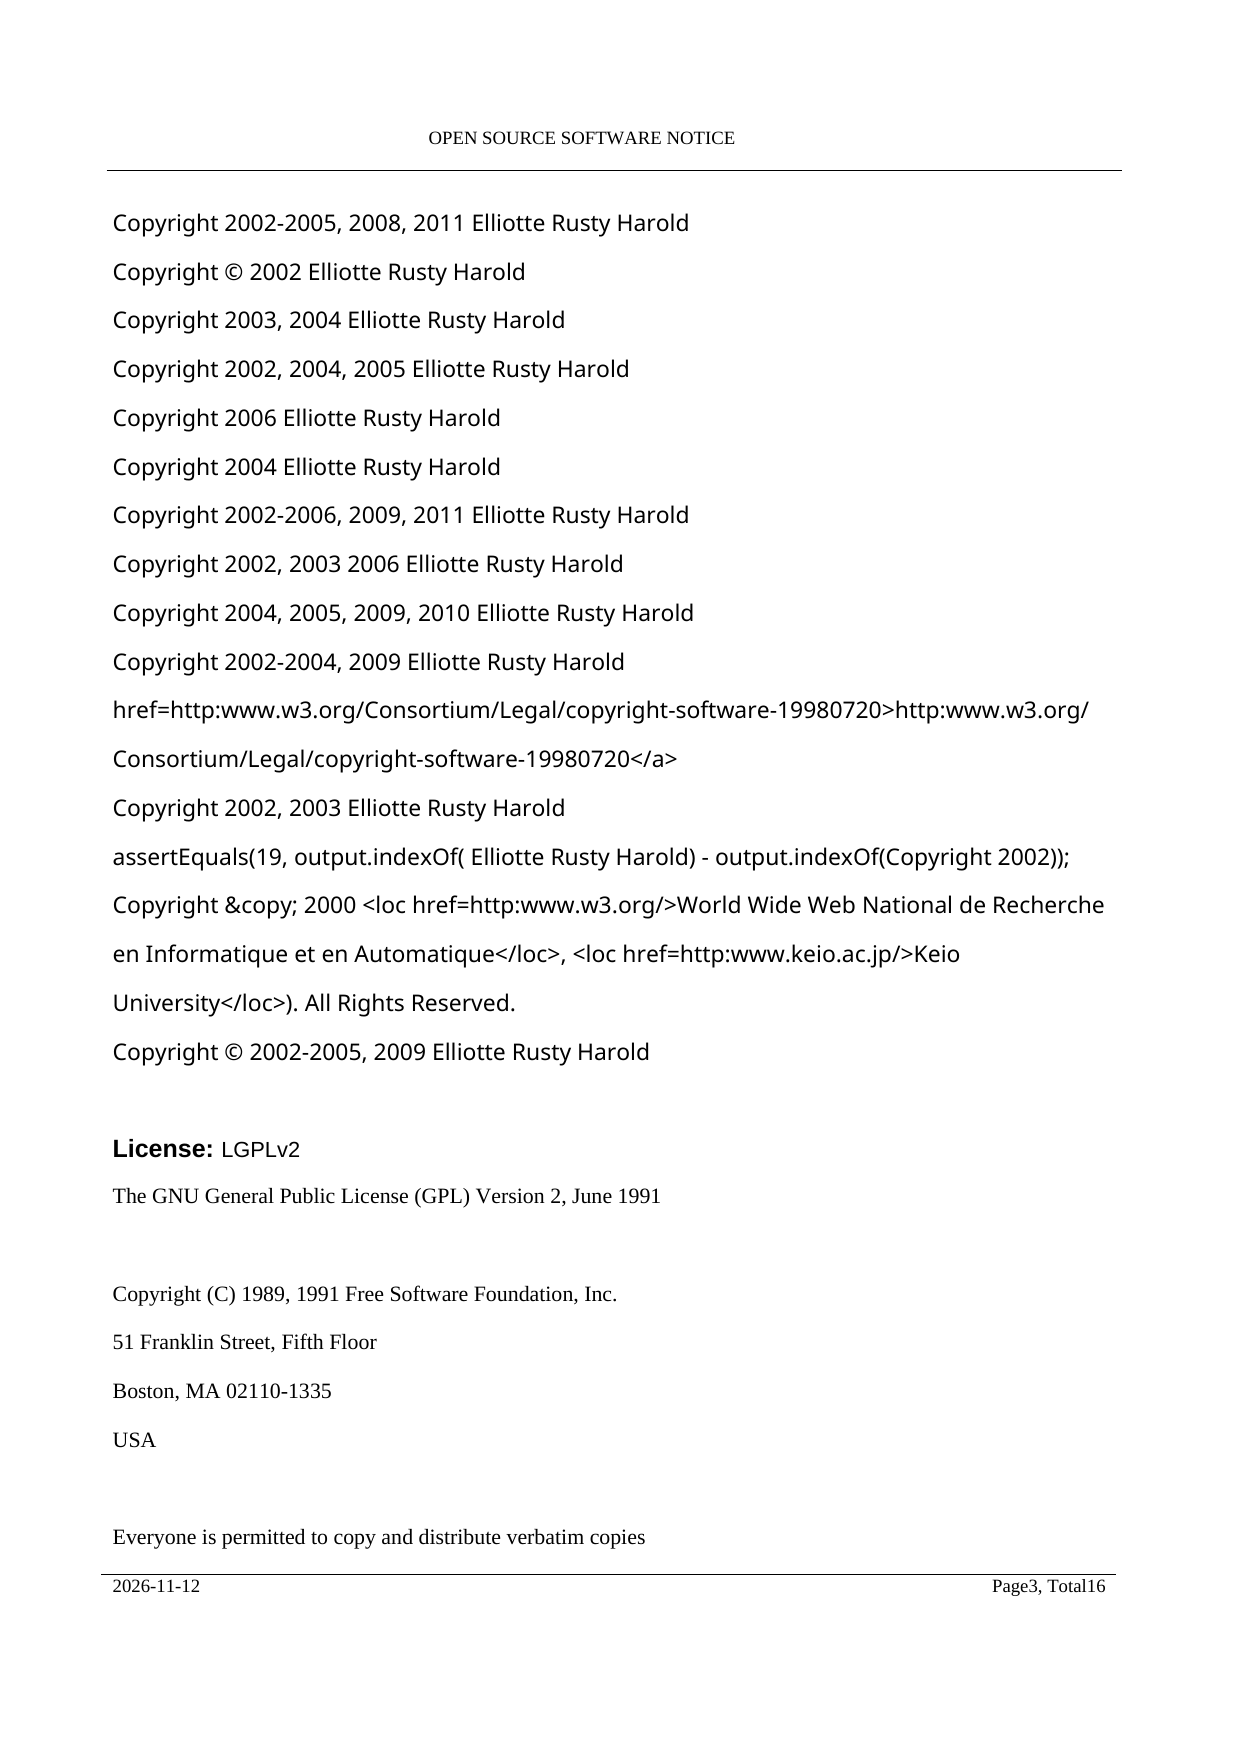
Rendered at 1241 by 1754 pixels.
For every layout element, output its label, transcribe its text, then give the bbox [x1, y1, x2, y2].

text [112, 1179, 1128, 1553]
text License: LGPLv2 [112, 1133, 1128, 1165]
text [112, 206, 1128, 1116]
